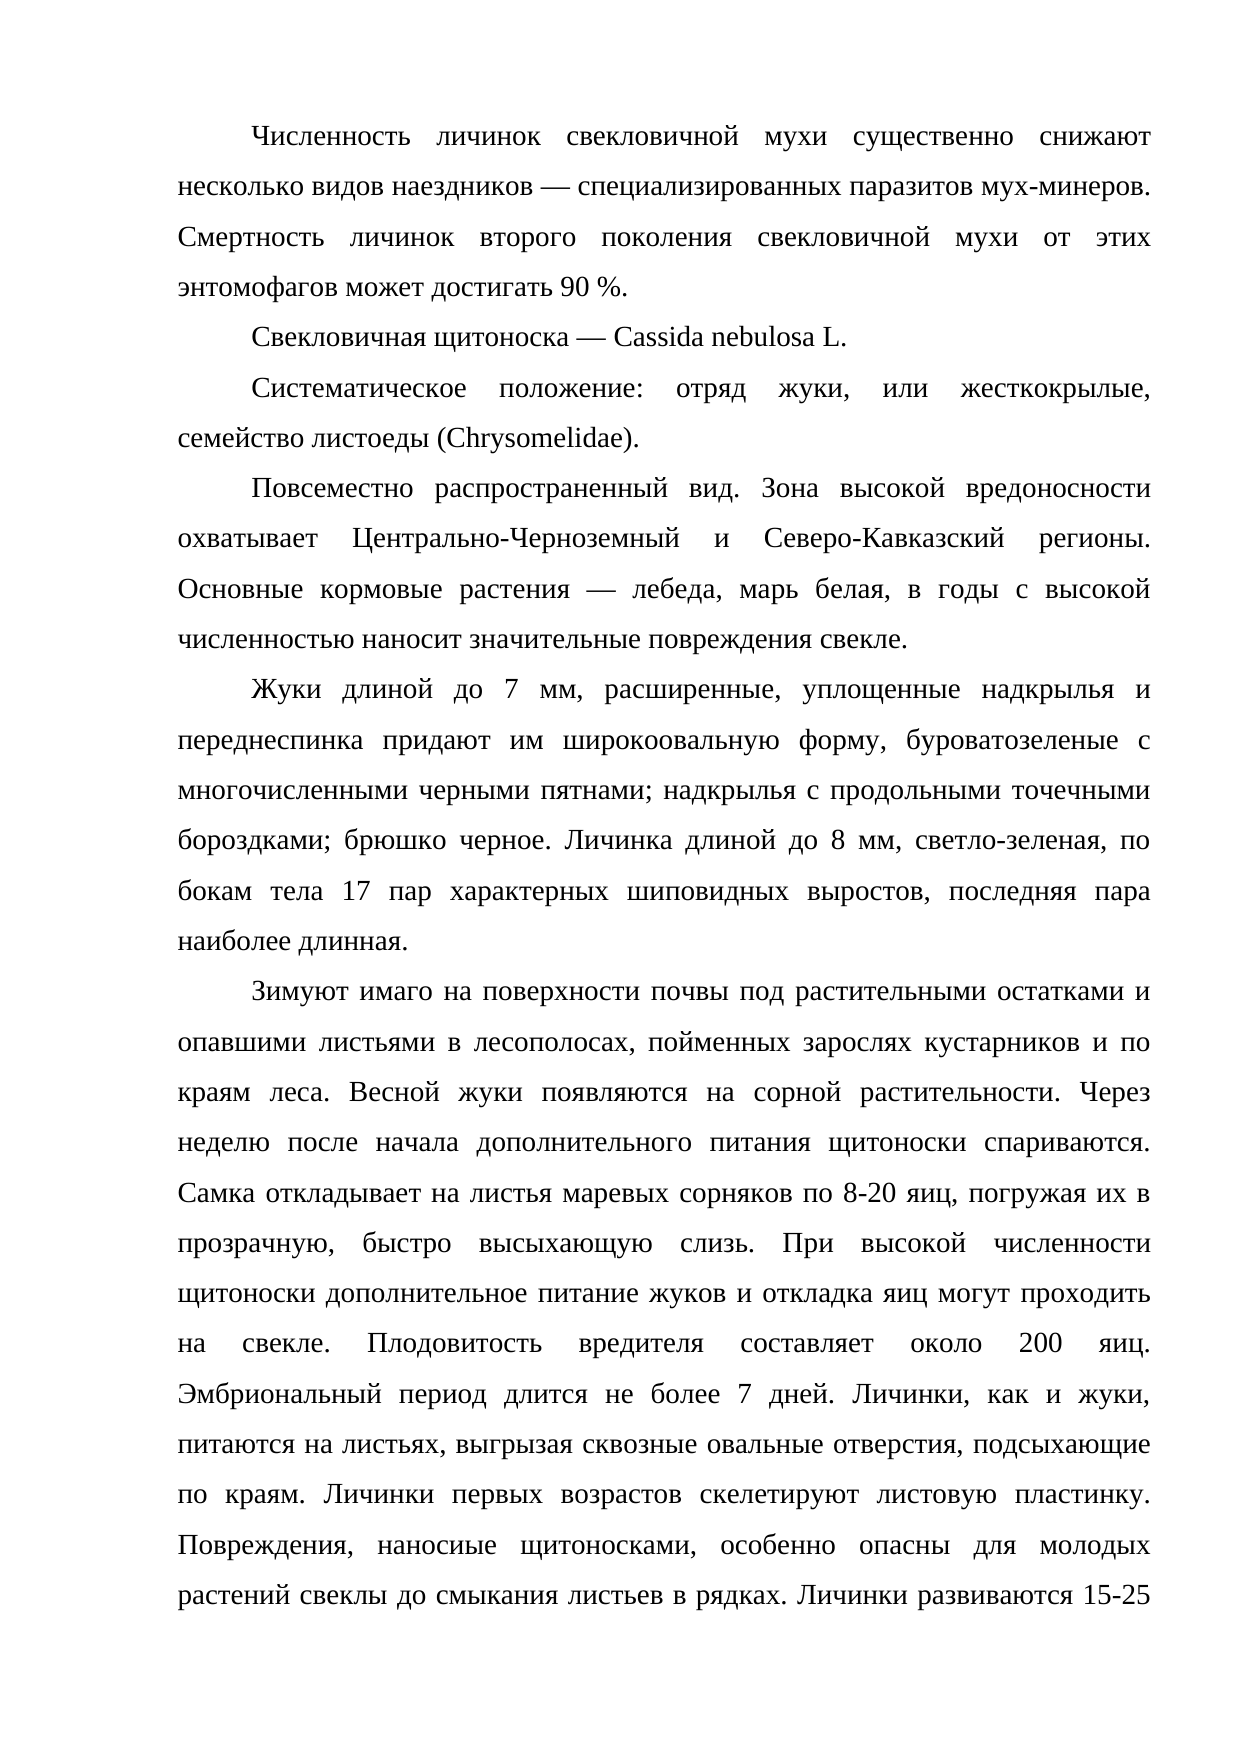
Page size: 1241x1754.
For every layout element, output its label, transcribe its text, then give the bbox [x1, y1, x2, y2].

text Повсеместно распространенный вид. Зона высокой вредоносности охватывает Центрально-Черноземный и Северо-Кавказский регионы. Основные кормовые растения — лебеда, марь белая, в годы с высокой численностью наносит значительные повреждения свекле. [177, 470, 1152, 655]
text Систематическое положение: отряд жуки, или жесткокрылые, семейство листоеды (Chrysomelidae). [177, 370, 1152, 453]
text Численность личинок свекловичной мухи существенно снижают несколько видов наездников — специализированных паразитов мух-минеров. Смертность личинок второго поколения свекловичной мухи от этих энтомофагов может достигать 90 %. [177, 118, 1152, 303]
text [177, 973, 1152, 1611]
text Свекловичная щитоноска — Cassida nebulosa L. [177, 319, 1152, 353]
text Жуки длиной до 7 мм, расширенные, уплощенные надкрылья и переднеспинка придают им широкоовальную форму, буроватозеленые с многочисленными черными пятнами; надкрылья с продольными точечными бороздками; брюшко черное. Личинка длиной до 8 мм, светло-зеленая, по бокам тела 17 пар характерных шиповидных выростов, последняя пара наиболее длинная. [177, 672, 1152, 957]
